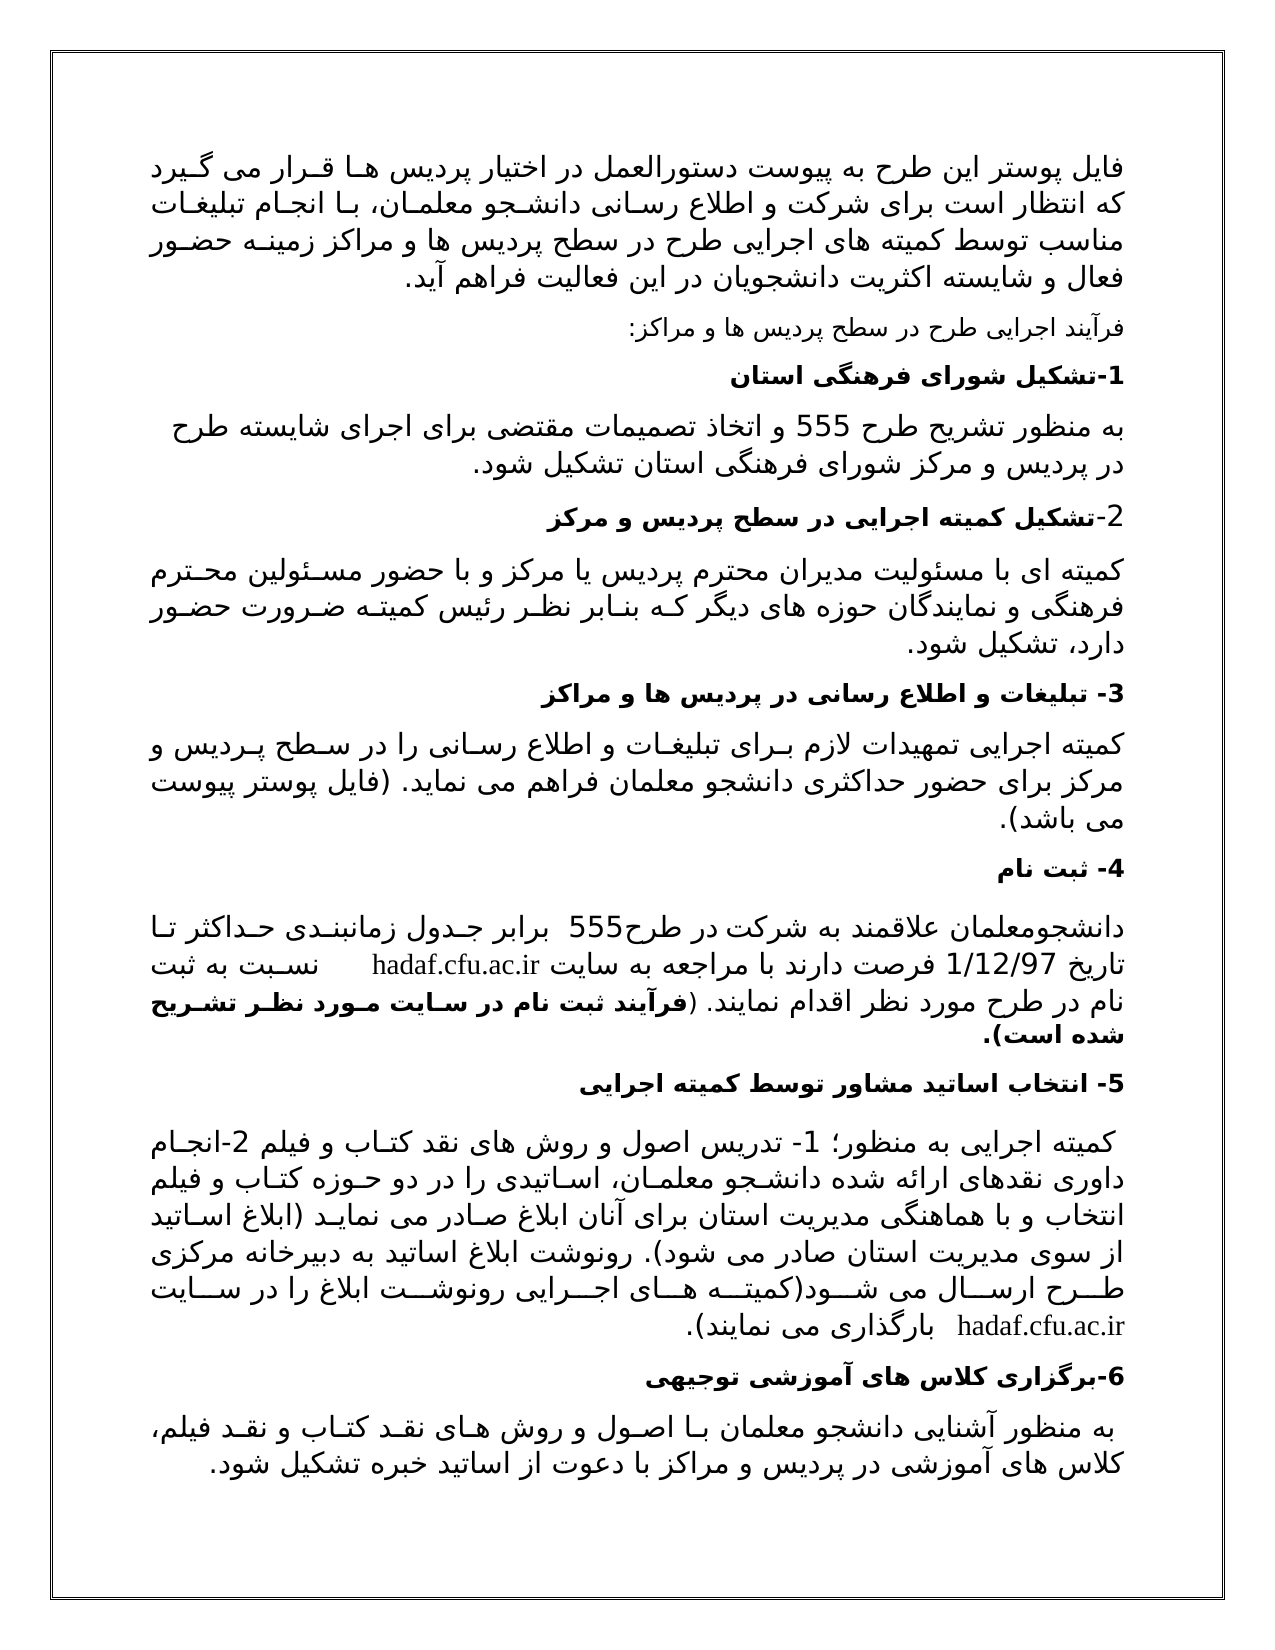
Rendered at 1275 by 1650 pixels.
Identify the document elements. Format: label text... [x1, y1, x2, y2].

text کمیته اجرایی به منظور؛ 1- تدریس اصول و روش های نقد کتاب و فیلم 2-انجام داوری نقدهای ارائه شده دانشجو معلمان، اساتیدی را در دو حوزه کتاب و فیلم انتخاب و با هماهنگی مدیریت استان برای آنان ابلاغ صادر می نماید (ابلاغ اساتید از سوی مدیریت استان صادر می شود). رونوشت ابلاغ اساتید به دبیرخانه مرکزی طرح ارسال می شود(کمیته های اجرایی رونوشت ابلاغ را در سایت hadaf.cfu.ac.ir بارگذاری می نمایند). [150, 1125, 1125, 1343]
text 3- تبلیغات و اطلاع رسانی در پردیس ها و مراکز [150, 679, 1125, 709]
text 1-تشکیل شورای فرهنگی استان [150, 361, 1125, 391]
text 4- ثبت نام [150, 854, 1125, 883]
text به منظور آشنایی دانشجو معلمان با اصول و روش های نقد کتاب و نقد فیلم، کلاس های آموزشی در پردیس و مراکز با دعوت از اساتید خبره تشکیل شود. [150, 1410, 1125, 1481]
text 2-تشکیل کمیته اجرایی در سطح پردیس و مرکز [150, 499, 1125, 533]
text 6-برگزاری کلاس های آموزشی توجیهی [150, 1362, 1125, 1391]
text به منظور تشریح طرح 555 و اتخاذ تصمیمات مقتضی برای اجرای شایسته طرح در پردیس و مرکز شورای فرهنگی استان تشکیل شود. [150, 409, 1125, 480]
text فایل پوستر این طرح به پیوست دستورالعمل در اختیار پردیس ها قرار می گیرد که انتظار است برای شرکت و اطلاع رسانی دانشجو معلمان، با انجام تبلیغات مناسب توسط کمیته های اجرایی طرح در سطح پردیس ها و مراکز زمینه حضور فعال و شایسته اکثریت دانشجویان در این فعالیت فراهم آید. [150, 150, 1125, 294]
text فرآیند اجرایی طرح در سطح پردیس ها و مراکز: [150, 313, 1125, 342]
text 5- انتخاب اساتید مشاور توسط کمیته اجرایی [150, 1069, 1125, 1098]
text کمیته اجرایی تمهیدات لازم برای تبلیغات و اطلاع رسانی را در سطح پردیس و مرکز برای حضور حداکثری دانشجو معلمان فراهم می نماید. (فایل پوستر پیوست می باشد). [150, 728, 1125, 835]
text کمیته ای با مسئولیت مدیران محترم پردیس یا مرکز و با حضور مسئولین محترم فرهنگی و نمایندگان حوزه های دیگر که بنابر نظر رئیس کمیته ضرورت حضور دارد، تشکیل شود. [150, 553, 1125, 660]
text دانشجومعلمان علاقمند به شرکت در طرح555 برابر جدول زمانبندی حداکثر تا تاریخ 1/12/97 فرصت دارند با مراجعه به سایت hadaf.cfu.ac.ir نسبت به ثبت نام در طرح مورد نظر اقدام نمایند. (فرآیند ثبت نام در سایت مورد نظر تشریح شده است). [150, 911, 1125, 1050]
